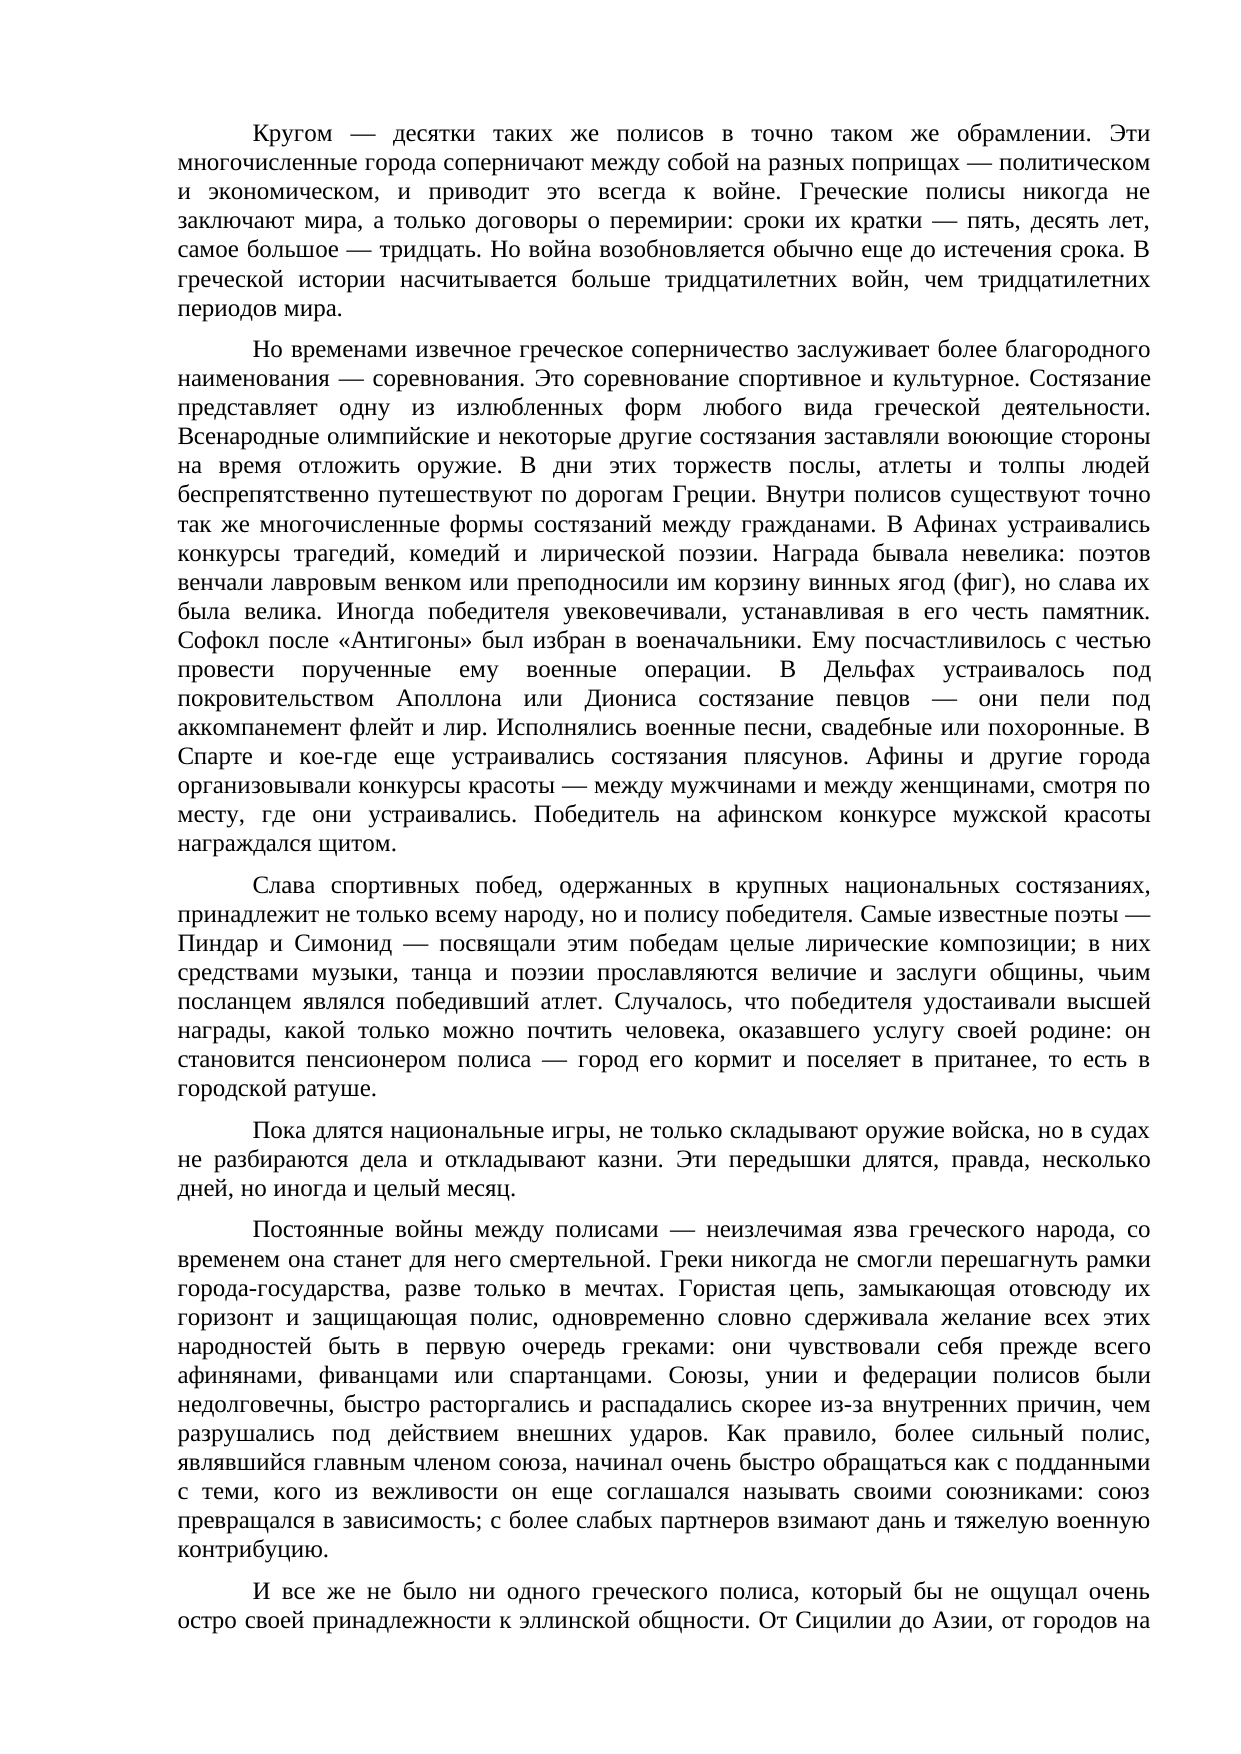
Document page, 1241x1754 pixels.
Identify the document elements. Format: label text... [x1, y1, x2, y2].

text Постоянные войны между полисами — неизлечимая язва греческого народа, со временем она станет для него смертельной. Греки никогда не смогли перешагнуть рамки города-государства, разве только в мечтах. Гористая цепь, замыкающая отовсюду их горизонт и защищающая полис, одновременно словно сдерживала желание всех этих народностей быть в первую очередь греками: они чувствовали себя прежде всего афинянами, фиванцами или спартанцами. Союзы, унии и федерации полисов были недолговечны, быстро расторгались и распадались скорее из-за внутренних причин, чем разрушались под действием внешних ударов. Как правило, более сильный полис, являвшийся главным членом союза, начинал очень быстро обращаться как с подданными с теми, кого из вежливости он еще соглашался называть своими союзниками: союз превращался в зависимость; с более слабых партнеров взимают дань и тяжелую военную контрибуцию. [177, 1214, 1152, 1563]
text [177, 1576, 1152, 1634]
text Слава спортивных побед, одержанных в крупных национальных состязаниях, принадлежит не только всему народу, но и полису победителя. Самые известные поэты — Пиндар и Симонид — посвящали этим победам целые лирические композиции; в них средствами музыки, танца и поэзии прославляются величие и заслуги общины, чьим посланцем являлся победивший атлет. Случалось, что победителя удостаивали высшей награды, какой только можно почтить человека, оказавшего услугу своей родине: он становится пенсионером полиса — город его кормит и поселяет в пританее, то есть в городской ратуше. [177, 870, 1152, 1102]
text Пока длятся национальные игры, не только складывают оружие войска, но в судах не разбираются дела и откладывают казни. Эти передышки длятся, правда, несколько дней, но иногда и целый месяц. [177, 1115, 1152, 1202]
text Но временами извечное греческое соперничество заслуживает более благородного наименования — соревнования. Это соревнование спортивное и культурное. Состязание представляет одну из излюбленных форм любого вида греческой деятельности. Всенародные олимпийские и некоторые другие состязания заставляли воюющие стороны на время отложить оружие. В дни этих торжеств послы, атлеты и толпы людей беспрепятственно путешествуют по дорогам Греции. Внутри полисов существуют точно так же многочисленные формы состязаний между гражданами. В Афинах устраивались конкурсы трагедий, комедий и лирической поэзии. Награда бывала невелика: поэтов венчали лавровым венком или преподносили им корзину винных ягод (фиг), но слава их была велика. Иногда победителя увековечивали, устанавливая в его честь памятник. Софокл после «Антигоны» был избран в военачальники. Ему посчастливилось с честью провести порученные ему военные операции. В Дельфах устраивалось под покровительством Аполлона или Диониса состязание певцов — они пели под аккомпанемент флейт и лир. Исполнялись военные песни, свадебные или похоронные. В Спарте и кое-где еще устраивались состязания плясунов. Афины и другие города организовывали конкурсы красоты — между мужчинами и между женщинами, смотря по месту, где они устраивались. Победитель на афинском конкурсе мужской красоты награждался щитом. [177, 334, 1152, 857]
text Кругом — десятки таких же полисов в точно таком же обрамлении. Эти многочисленные города соперничают между собой на разных поприщах — политическом и экономическом, и приводит это всегда к войне. Греческие полисы никогда не заключают мира, а только договоры о перемирии: сроки их кратки — пять, десять лет, самое большое — тридцать. Но война возобновляется обычно еще до истечения срока. В греческой истории насчитывается больше тридцатилетних войн, чем тридцатилетних периодов мира. [177, 118, 1152, 322]
